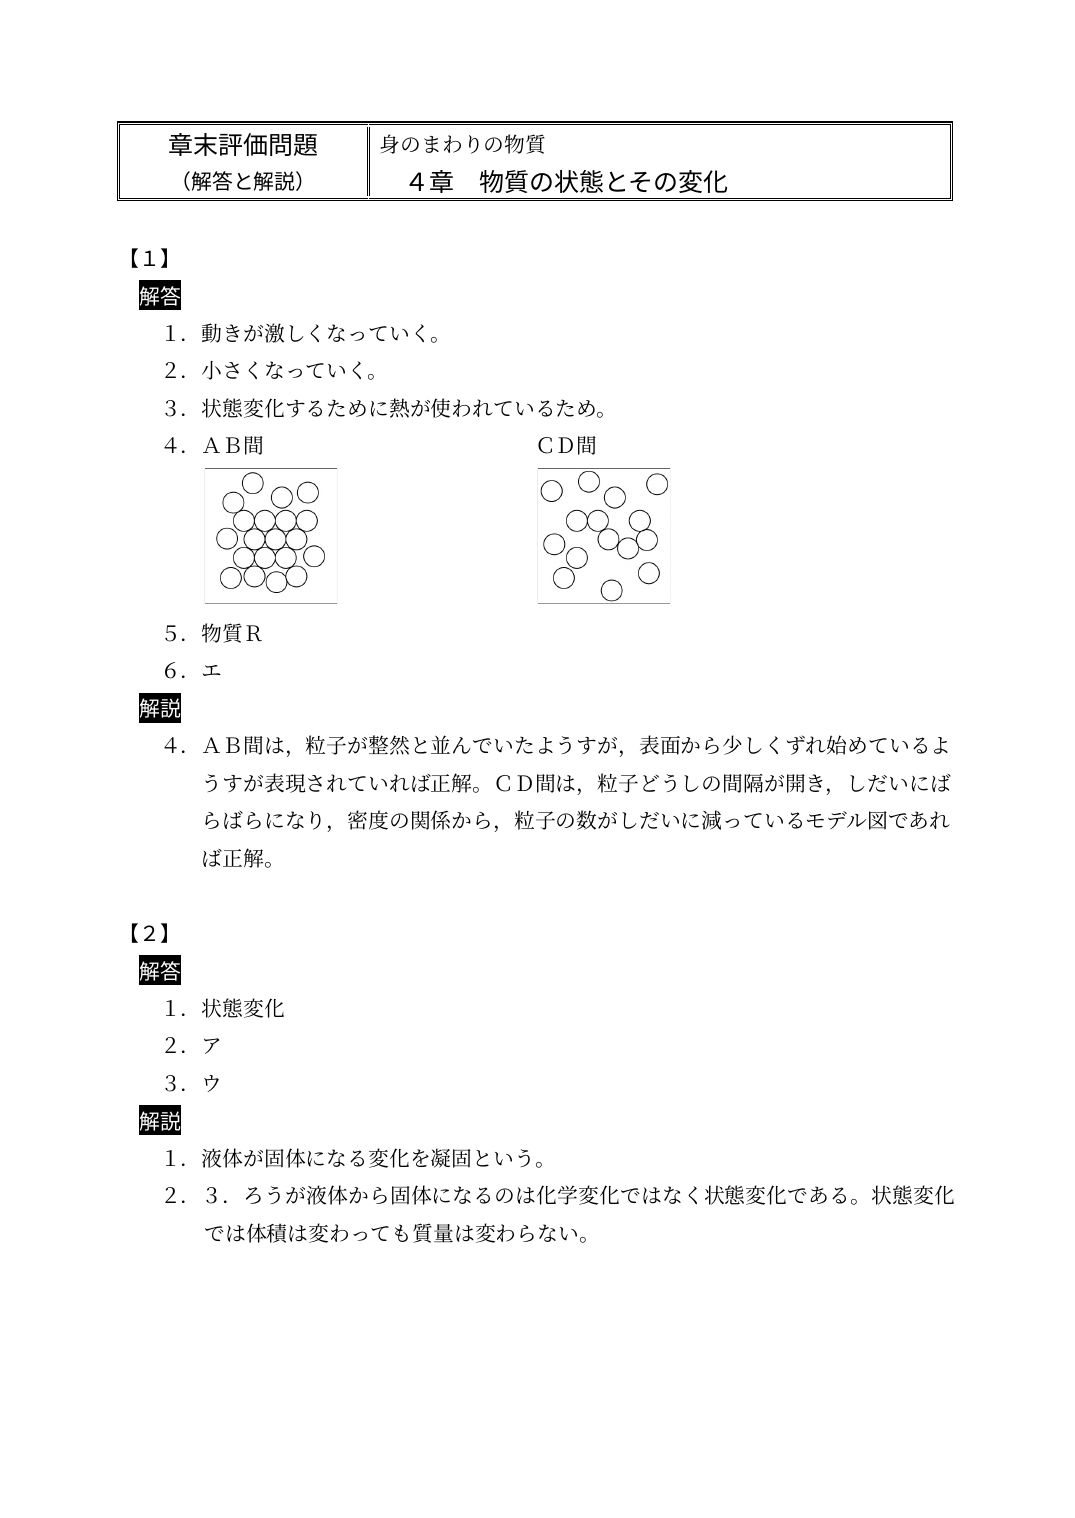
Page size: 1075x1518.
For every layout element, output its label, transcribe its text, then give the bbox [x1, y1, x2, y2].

text ２．ア [118, 1026, 957, 1064]
text ３．状態変化するために熱が使われているため。 [160, 389, 957, 426]
text ２．３．ろうが液体から固体になるのは化学変化ではなく状態変化である。状態変化では体積は変わっても質量は変わらない。 [118, 1176, 957, 1251]
text ３．ウ [118, 1064, 957, 1101]
text 解説 [118, 1101, 957, 1139]
text １．動きが激しくなっていく。 [160, 314, 957, 351]
text ５．物質Ｒ [160, 614, 957, 651]
text ４．ＡＢ間 ＣＤ間 [160, 426, 957, 464]
text ２．小さくなっていく。 [160, 351, 957, 389]
text 【１】 [118, 239, 957, 276]
text １．状態変化 [118, 989, 957, 1026]
picture [537, 468, 671, 604]
text 【２】 [118, 914, 957, 951]
text ４．ＡＢ間は，粒子が整然と並んでいたようすが，表面から少しくずれ始めているようすが表現されていれば正解。ＣＤ間は，粒子どうしの間隔が開き，しだいにばらばらになり，密度の関係から，粒子の数がしだいに減っているモデル図であれば正解。 [160, 726, 957, 876]
text 解説 [139, 689, 957, 726]
table_header 章末評価問題 （解答と解説） [120, 125, 368, 198]
text １．液体が固体になる変化を凝固という。 [118, 1139, 957, 1176]
picture [204, 468, 338, 604]
text 解答 [139, 276, 957, 314]
text ６．エ [160, 651, 957, 689]
table_header 身のまわりの物質 ４章 物質の状態とその変化 [368, 125, 950, 198]
text 解答 [139, 951, 957, 989]
